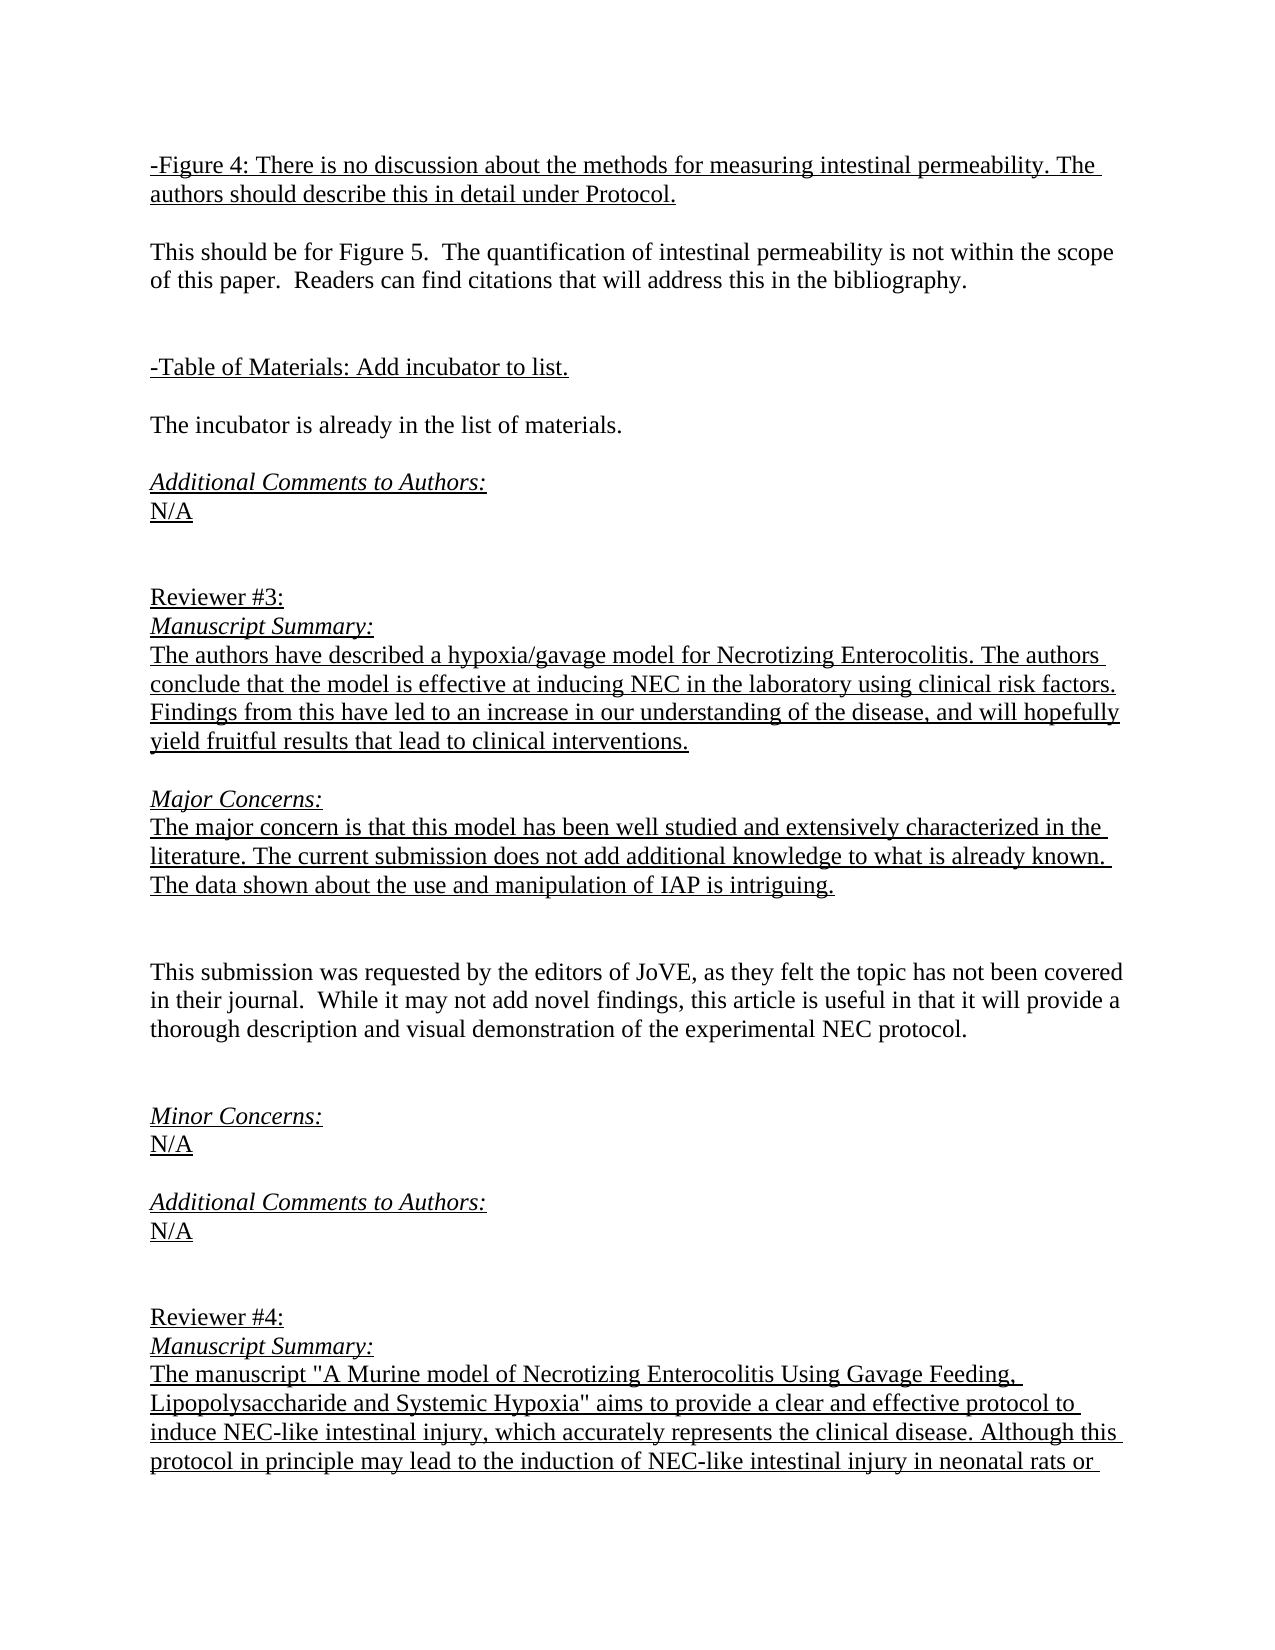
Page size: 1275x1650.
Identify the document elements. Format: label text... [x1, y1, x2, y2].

text -Table of Materials: Add incubator to list. [150, 352, 1125, 381]
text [150, 1072, 1125, 1474]
text The incubator is already in the list of materials. Additional Comments to Authors: N/A Reviewer #3: Manuscript Summary: The authors have described a hypoxia/gavage model for Necrotizing Enterocolitis. The authors conclude that the model is effective at inducing NEC in the laboratory using clinical risk factors. Findings from this have led to an increase in our understanding of the disease, and will hopefully yield fruitful results that lead to clinical interventions. Major Concerns: The major concern is that this model has been well studied and extensively characterized in the literature. The current submission does not add additional knowledge to what is already known. The data shown about the use and manipulation of IAP is intriguing. [150, 410, 1125, 927]
text -Figure 4: There is no discussion about the methods for measuring intestinal permeability. The authors should describe this in detail under Protocol. [150, 150, 1125, 207]
text This submission was requested by the editors of JoVE, as they felt the topic has not been covered in their journal. While it may not add novel findings, this article is useful in that it will provide a thorough description and visual demonstration of the experimental NEC protocol. [150, 957, 1125, 1043]
text This should be for Figure 5. The quantification of intestinal permeability is not within the scope of this paper. Readers can find citations that will address this in the bibliography. [150, 237, 1125, 323]
